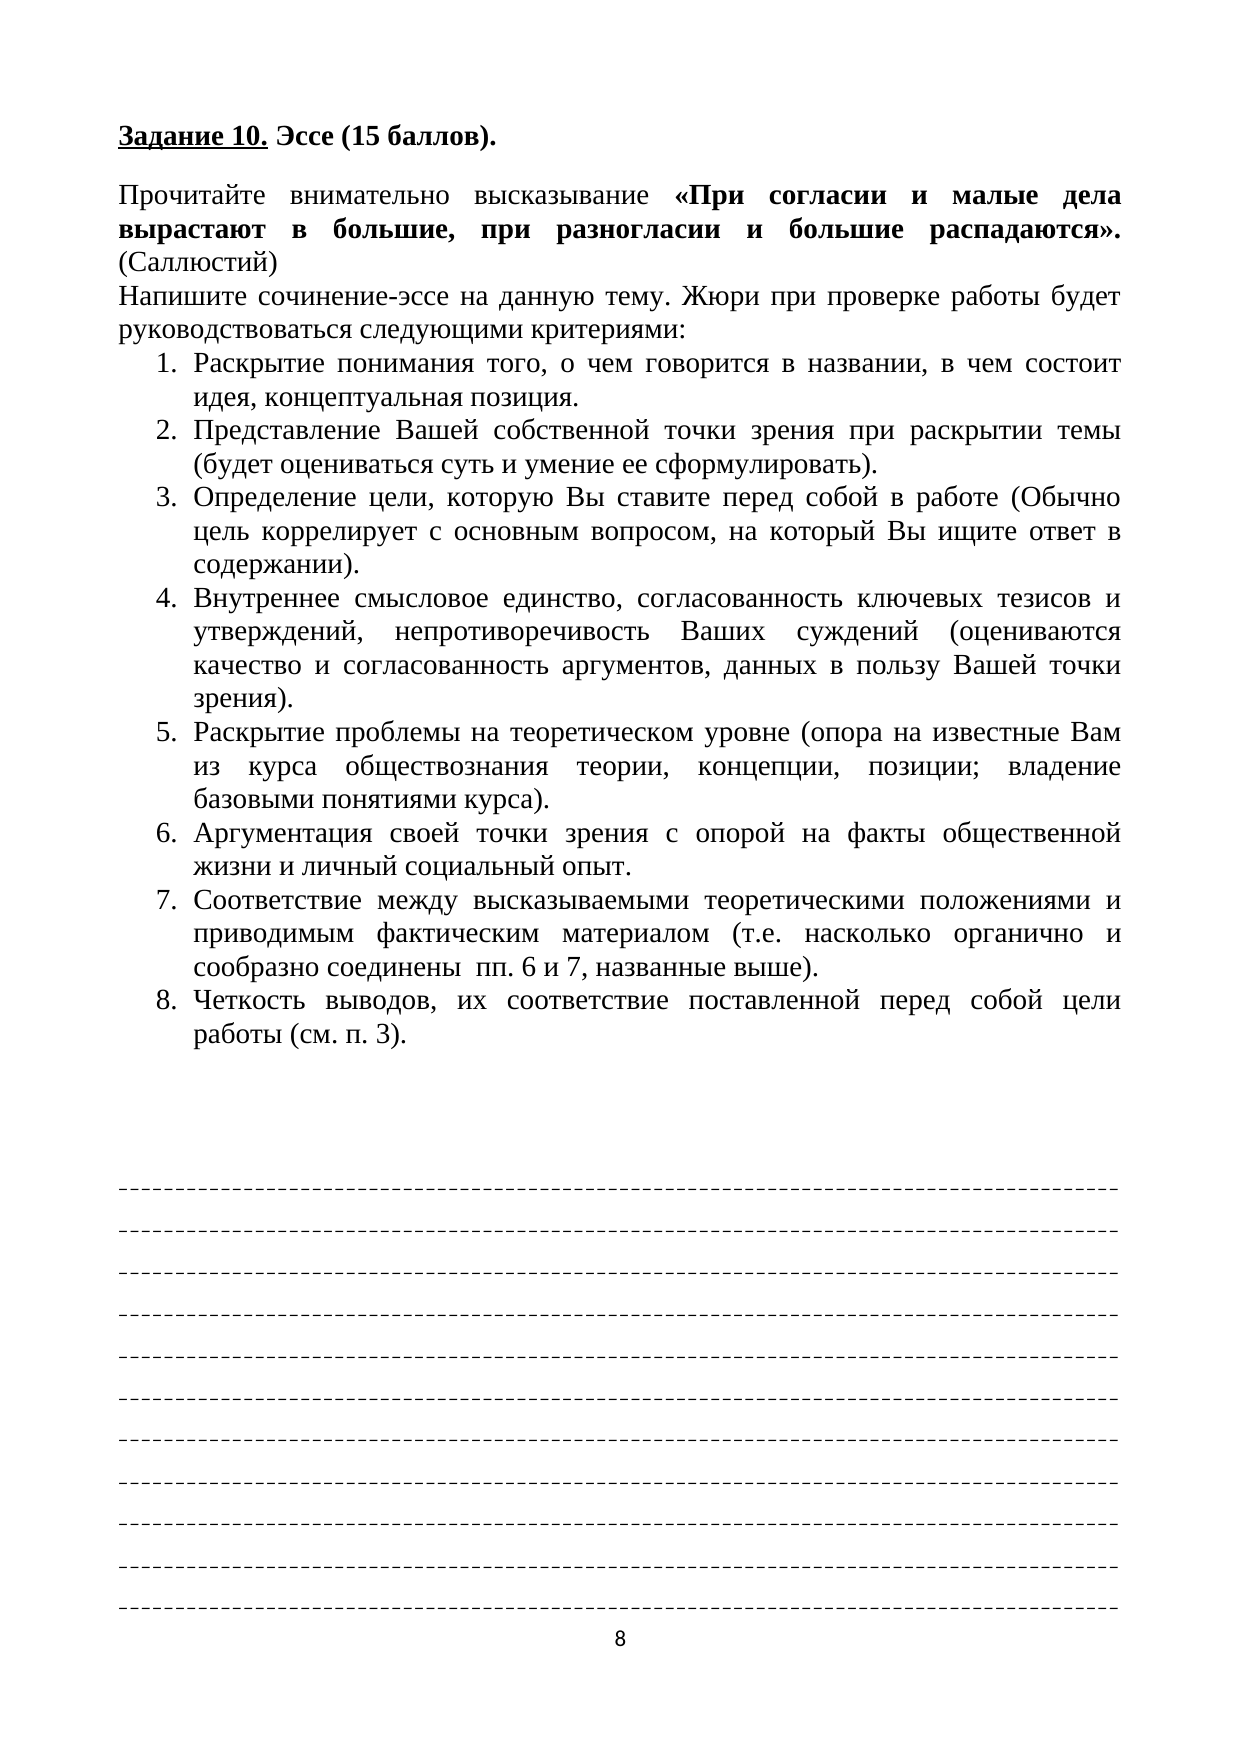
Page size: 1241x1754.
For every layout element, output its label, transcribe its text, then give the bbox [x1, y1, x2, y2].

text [118, 1165, 1122, 1613]
list Раскрытие проблемы на теоретическом уровне (опора на известные Вам из курса обществознания теории, концепции, позиции; владение базовыми понятиями курса). [156, 714, 1122, 815]
list Аргументация своей точки зрения с опорой на факты общественной жизни и личный социальный опыт. [156, 815, 1122, 882]
list Раскрытие понимания того, о чем говорится в названии, в чем состоит идея, концептуальная позиция. [156, 345, 1122, 412]
list Соответствие между высказываемыми теоретическими положениями и приводимым фактическим материалом (т.е. насколько органично и сообразно соединены пп. 6 и 7, названные выше). [156, 882, 1122, 982]
text Напишите сочинение-эссе на данную тему. Жюри при проверке работы будет руководствоваться следующими критериями: [118, 278, 1122, 345]
list Внутреннее смысловое единство, согласованность ключевых тезисов и утверждений, непротиворечивость Ваших суждений (оцениваются качество и согласованность аргументов, данных в пользу Вашей точки зрения). [156, 580, 1122, 714]
list Представление Вашей собственной точки зрения при раскрытии темы (будет оцениваться суть и умение ее сформулировать). [156, 412, 1122, 479]
text Прочитайте внимательно высказывание «При согласии и малые дела вырастают в большие, при разногласии и большие распадаются». (Саллюстий) [118, 177, 1122, 278]
text Задание 10. Эссе (15 баллов). [118, 118, 1122, 152]
list Определение цели, которую Вы ставите перед собой в работе (Обычно цель коррелирует с основным вопросом, на который Вы ищите ответ в содержании). [156, 479, 1122, 580]
list Четкость выводов, их соответствие поставленной перед собой цели работы (см. п. 3). [156, 982, 1122, 1049]
